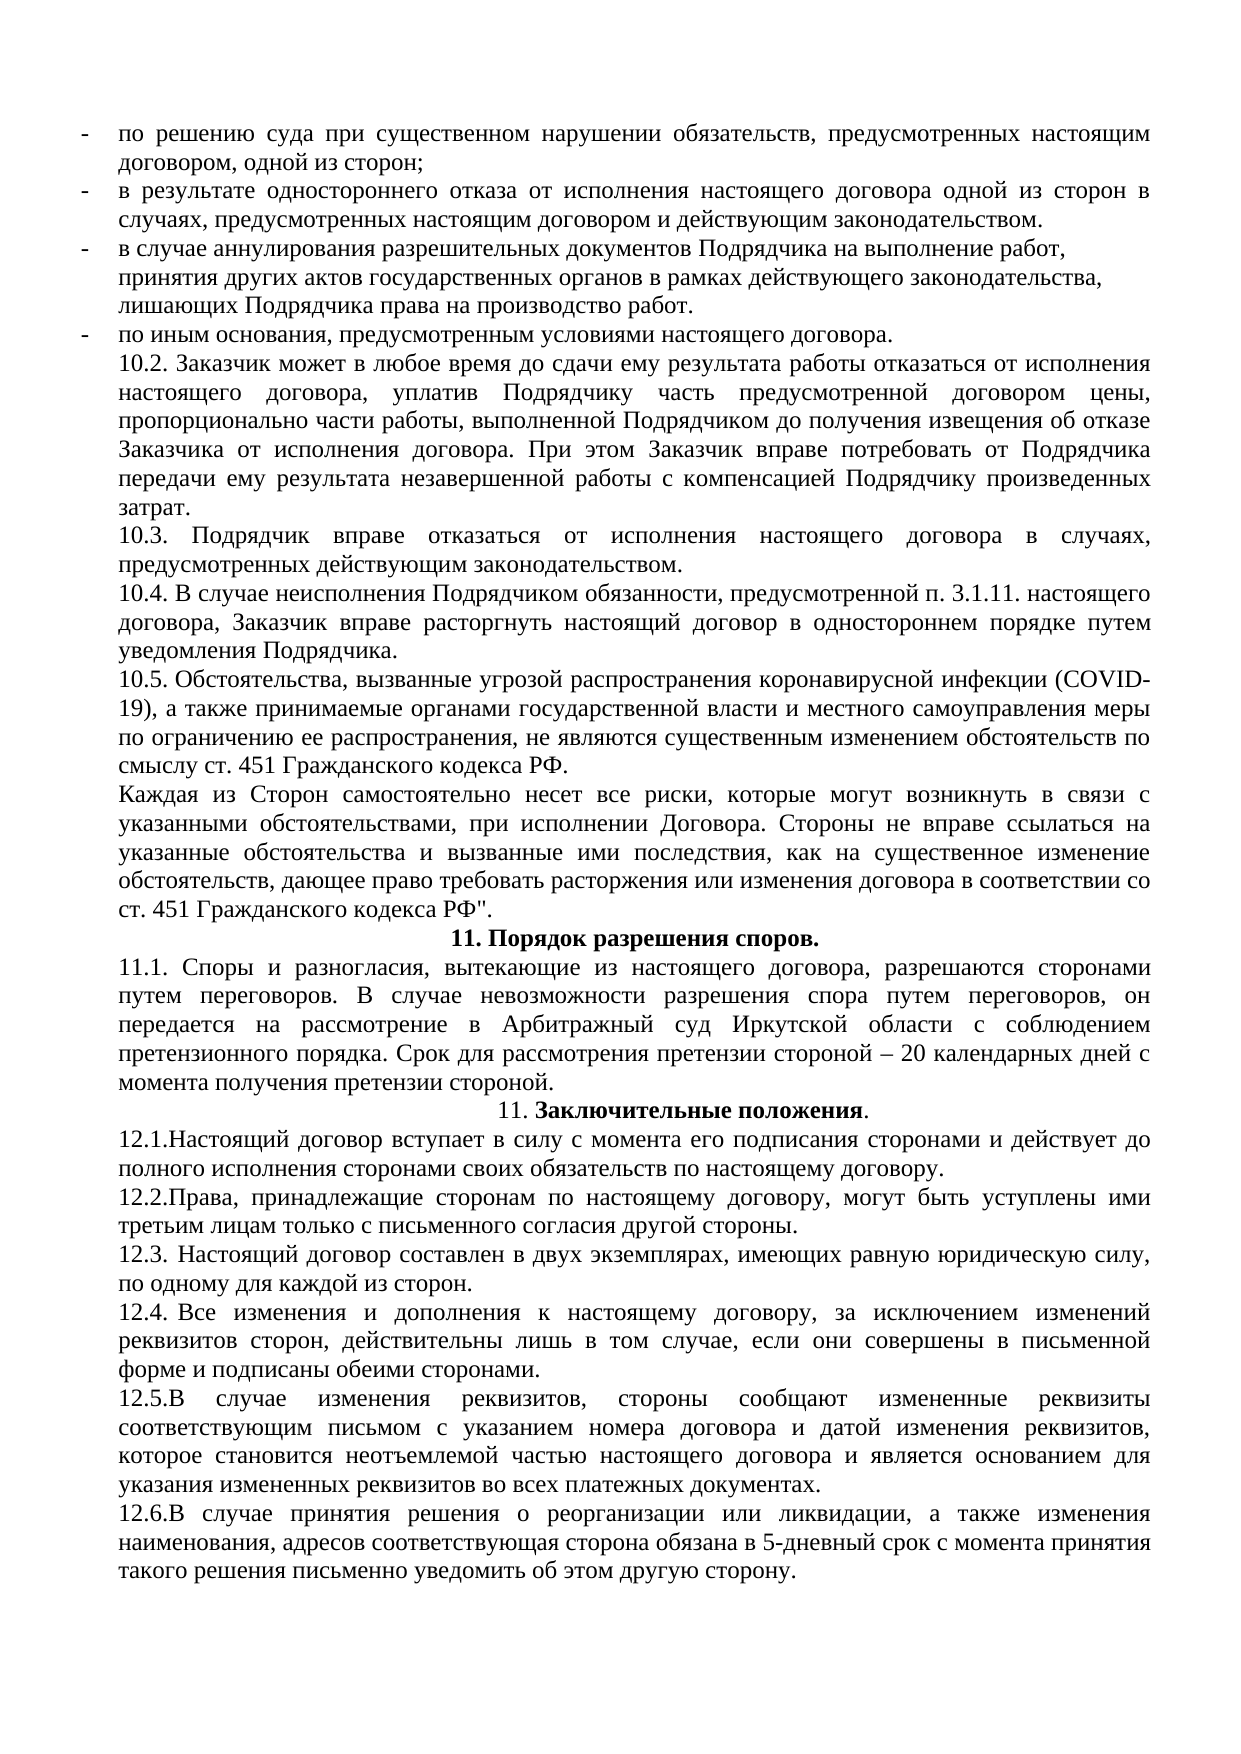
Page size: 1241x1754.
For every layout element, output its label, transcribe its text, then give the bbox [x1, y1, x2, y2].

list в результате одностороннего отказа от исполнения настоящего договора одной из сторон в случаях, предусмотренных настоящим договором и действующим законодательством. [81, 176, 1152, 233]
text 10.3. Подрядчик вправе отказаться от исполнения настоящего договора в случаях, предусмотренных действующим законодательством. [118, 521, 1152, 578]
text Каждая из Сторон самостоятельно несет все риски, которые могут возникнуть в связи с указанными обстоятельствами, при исполнении Договора. Стороны не вправе ссылаться на указанные обстоятельства и вызванные ими последствия, как на существенное изменение обстоятельств, дающее право требовать расторжения или изменения договора в соответствии со ст. 451 Гражданского кодекса РФ". [118, 779, 1152, 923]
text 10.4. В случае неисполнения Подрядчиком обязанности, предусмотренной п. 3.1.11. настоящего договора, Заказчик вправе расторгнуть настоящий договор в одностороннем порядке путем уведомления Подрядчика. [118, 578, 1152, 664]
list Настоящий договор составлен в двух экземплярах, имеющих равную юридическую силу, по одному для каждой из сторон. [118, 1239, 1152, 1297]
text 12.6.В случае принятия решения о реорганизации или ликвидации, а также изменения наименования, адресов соответствующая сторона обязана в 5-дневный срок с момента принятия такого решения письменно уведомить об этом другую сторону. [118, 1498, 1152, 1584]
text 12.1.Настоящий договор вступает в силу с момента его подписания сторонами и действует до полного исполнения сторонами своих обязательств по настоящему договору. [118, 1124, 1152, 1182]
list по иным основания, предусмотренным условиями настоящего договора. [81, 319, 1152, 348]
text 12.5.В случае изменения реквизитов, стороны сообщают измененные реквизиты соответствующим письмом с указанием номера договора и датой изменения реквизитов, которое становится неотъемлемой частью настоящего договора и является основанием для указания измененных реквизитов во всех платежных документах. [118, 1383, 1152, 1498]
list Заключительные положения. [215, 1096, 1152, 1124]
text 11. Порядок разрешения споров. [118, 923, 1152, 952]
text 10.2. Заказчик может в любое время до сдачи ему результата работы отказаться от исполнения настоящего договора, уплатив Подрядчику часть предусмотренной договором цены, пропорционально части работы, выполненной Подрядчиком до получения извещения об отказе Заказчика от исполнения договора. При этом Заказчик вправе потребовать от Подрядчика передачи ему результата незавершенной работы с компенсацией Подрядчику произведенных затрат. [118, 348, 1152, 521]
list в случае аннулирования разрешительных документов Подрядчика на выполнение работ, принятия других актов государственных органов в рамках действующего законодательства, лишающих Подрядчика права на производство работ. [81, 233, 1152, 319]
text 12.2.Права, принадлежащие сторонам по настоящему договору, могут быть уступлены ими третьим лицам только с письменного согласия другой стороны. [118, 1182, 1152, 1239]
text 11.1. Споры и разногласия, вытекающие из настоящего договора, разрешаются сторонами путем переговоров. В случае невозможности разрешения спора путем переговоров, он передается на рассмотрение в Арбитражный суд Иркутской области с соблюдением претензионного порядка. Срок для рассмотрения претензии стороной – 20 календарных дней с момента получения претензии стороной. [118, 952, 1152, 1096]
list Все изменения и дополнения к настоящему договору, за исключением изменений реквизитов сторон, действительны лишь в том случае, если они совершены в письменной форме и подписаны обеими сторонами. [118, 1297, 1152, 1383]
list по решению суда при существенном нарушении обязательств, предусмотренных настоящим договором, одной из сторон; [81, 118, 1152, 176]
text 10.5. Обстоятельства, вызванные угрозой распространения коронавирусной инфекции (COVID-19), а также принимаемые органами государственной власти и местного самоуправления меры по ограничению ее распространения, не являются существенным изменением обстоятельств по смыслу ст. 451 Гражданского кодекса РФ. [118, 664, 1152, 779]
